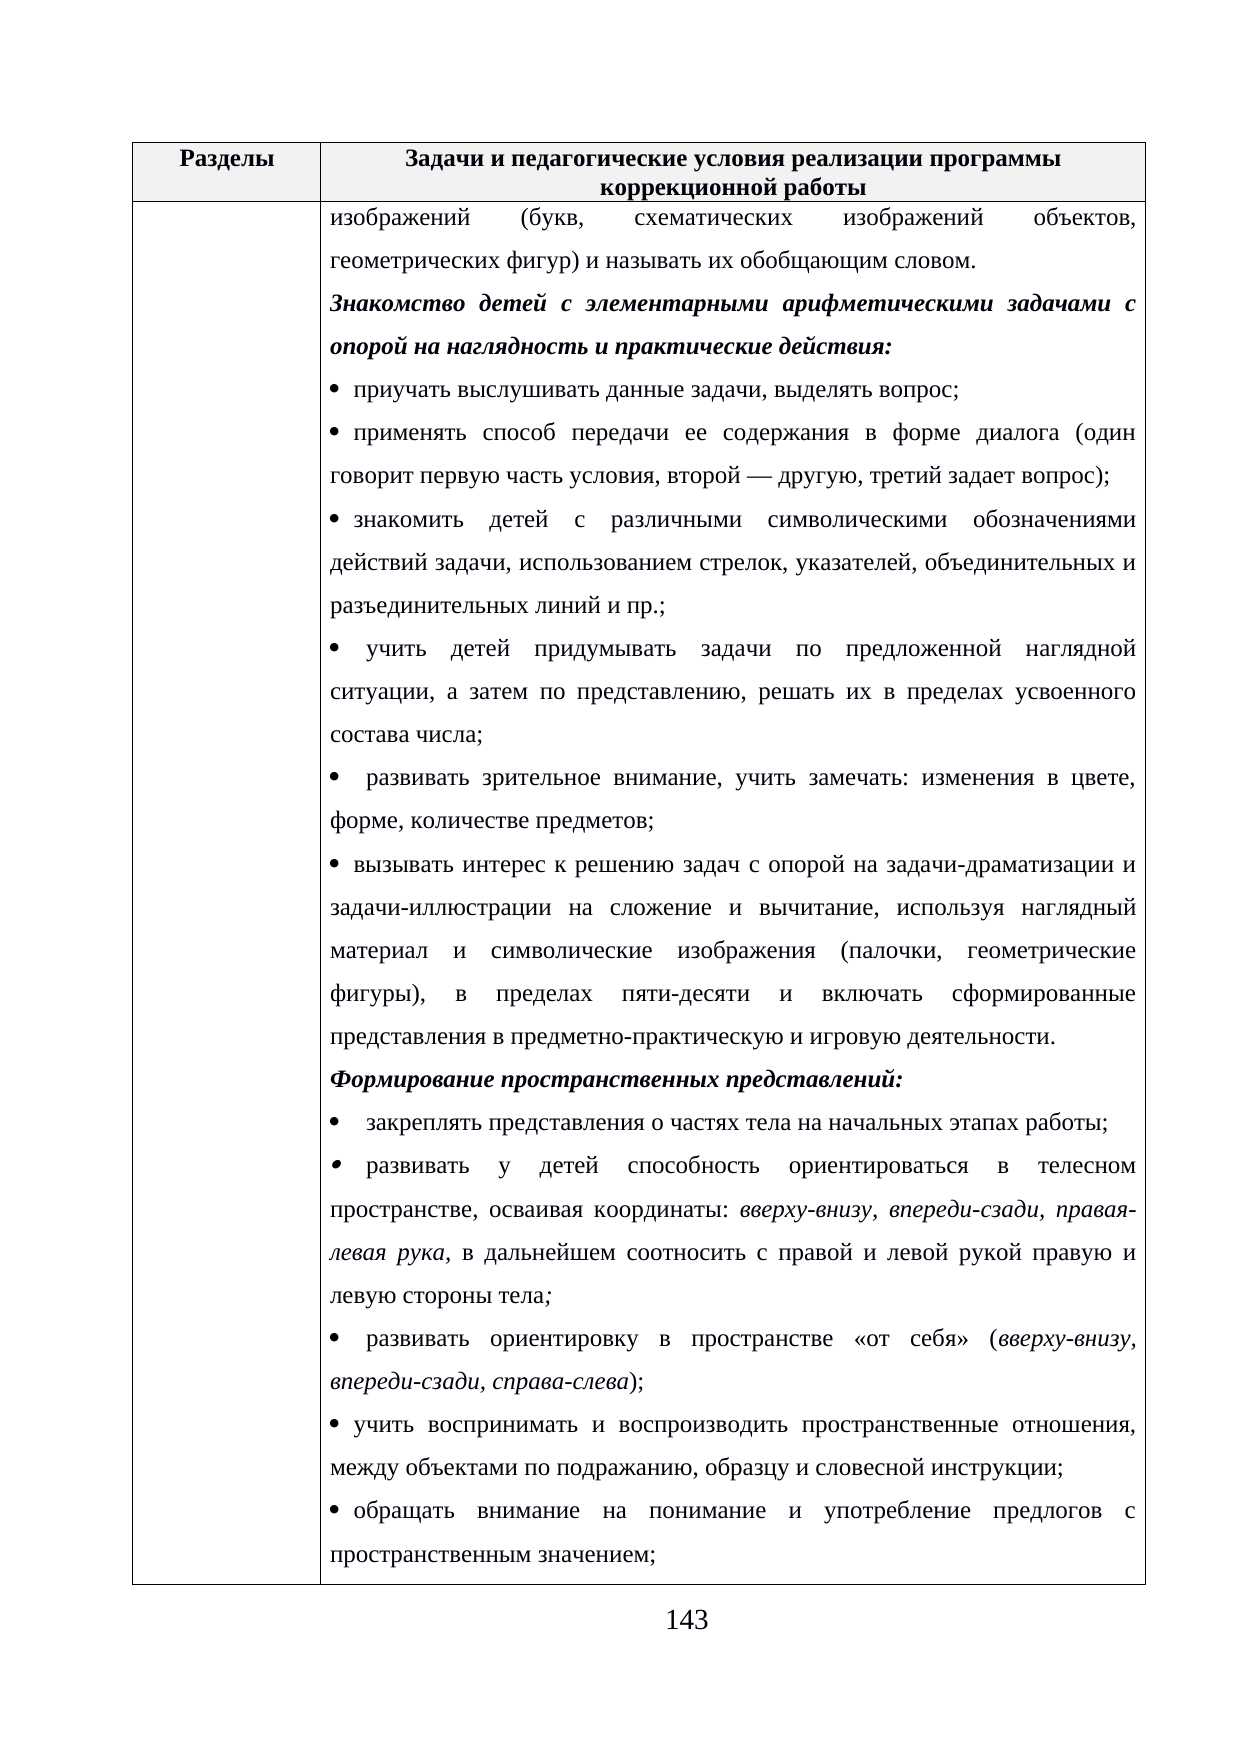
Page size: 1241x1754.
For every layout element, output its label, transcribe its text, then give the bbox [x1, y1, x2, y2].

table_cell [133, 202, 320, 1584]
table_header Разделы [133, 143, 320, 201]
table_header Задачи и педагогические условия реализации программы коррекционной работы [321, 143, 1145, 201]
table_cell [321, 202, 1145, 1584]
